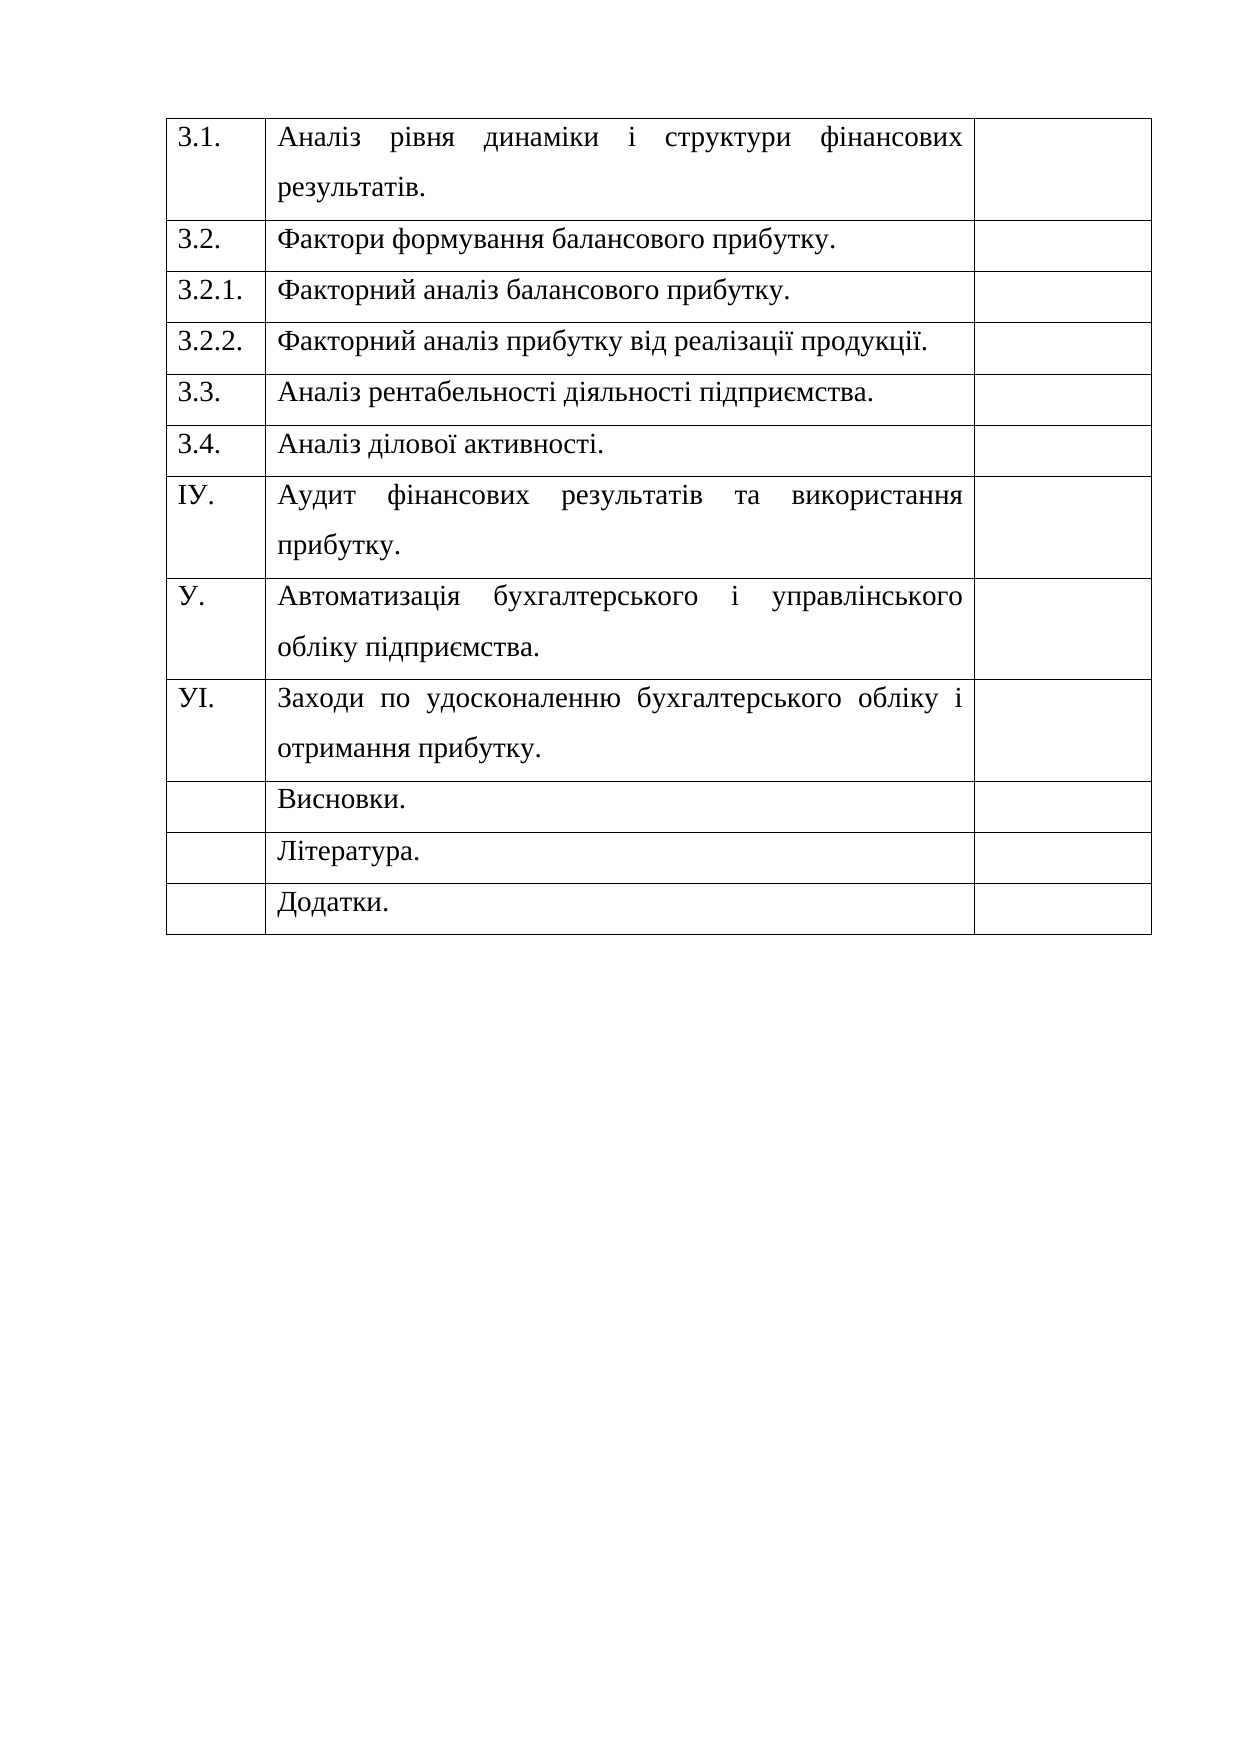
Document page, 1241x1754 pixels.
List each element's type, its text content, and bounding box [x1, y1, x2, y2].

table_cell Фактори формування балансового прибутку. [266, 221, 974, 271]
table_cell У. [167, 579, 265, 679]
table_cell 3.2.1. [167, 272, 265, 322]
table_cell Факторний аналіз балансового прибутку. [266, 272, 974, 322]
table_cell 3.3. [167, 375, 265, 425]
table_cell 3.2.2. [167, 323, 265, 373]
table_cell Література. [266, 833, 974, 883]
table_cell Факторний аналіз прибутку від реалізації продукції. [266, 323, 974, 373]
table_cell [975, 884, 1151, 934]
table_cell Аналіз ділової активності. [266, 426, 974, 476]
table_cell [167, 782, 265, 832]
table_cell [975, 426, 1151, 476]
table_cell [975, 680, 1151, 781]
table_cell Аналіз рентабельності діяльності підприємства. [266, 375, 974, 425]
table_cell [975, 221, 1151, 271]
table_cell УІ. [167, 680, 265, 781]
table_cell Висновки. [266, 782, 974, 832]
table_cell Додатки. [266, 884, 974, 934]
table_cell Аналіз рівня динаміки і структури фінансових результатів. [266, 119, 974, 220]
table_cell Аудит фінансових результатів та використання прибутку. [266, 477, 974, 577]
table_cell 3.1. [167, 119, 265, 220]
table_cell [975, 119, 1151, 220]
table_cell Заходи по удосконаленню бухгалтерського обліку і отримання прибутку. [266, 680, 974, 781]
table_cell ІУ. [167, 477, 265, 577]
table_cell [975, 323, 1151, 373]
table_cell [167, 884, 265, 934]
table_cell [975, 477, 1151, 577]
table_cell 3.4. [167, 426, 265, 476]
table_cell [975, 375, 1151, 425]
table_cell [975, 782, 1151, 832]
table_cell [975, 579, 1151, 679]
table_cell Автоматизація бухгалтерського і управлінського обліку підприємства. [266, 579, 974, 679]
table_cell [167, 833, 265, 883]
table_cell [975, 272, 1151, 322]
table_cell 3.2. [167, 221, 265, 271]
table_cell [975, 833, 1151, 883]
